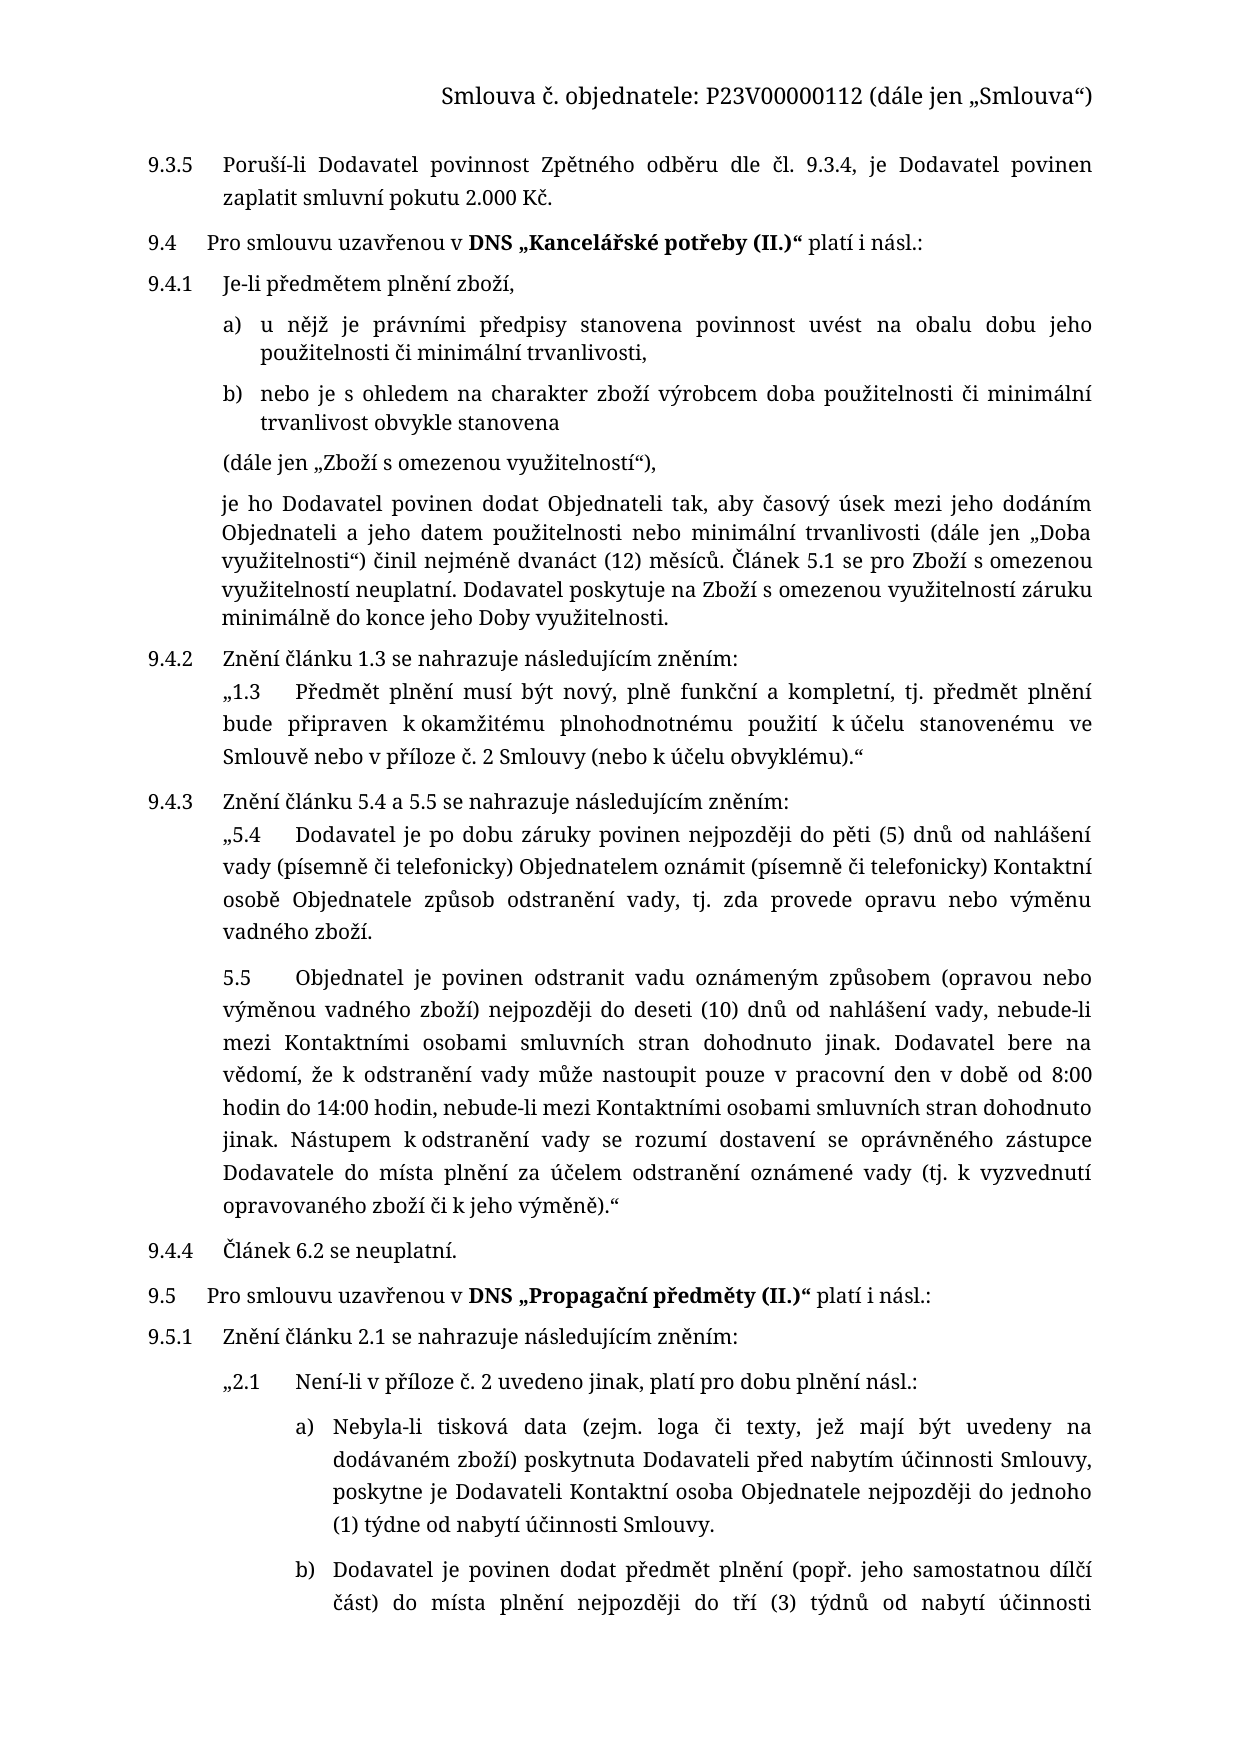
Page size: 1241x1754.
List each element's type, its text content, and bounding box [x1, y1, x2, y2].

list Pro smlouvu uzavřenou v DNS „Kancelářské potřeby (II.)“ platí i násl.: [148, 228, 1093, 256]
list nebo je s ohledem na charakter zboží výrobcem doba použitelnosti či minimální trvanlivost obvykle stanovena [223, 379, 1093, 436]
list Je-li předmětem plnění zboží, [148, 269, 1093, 297]
list Poruší-li Dodavatel povinnost Zpětného odběru dle čl. 9.3.4, je Dodavatel povinen zaplatit smluvní pokutu 2.000 Kč. [148, 150, 1093, 211]
list 5.5 Objednatel je povinen odstranit vadu oznámeným způsobem (opravou nebo výměnou vadného zboží) nejpozději do deseti (10) dnů od nahlášení vady, nebude-li mezi Kontaktními osobami smluvních stran dohodnuto jinak. Dodavatel bere na vědomí, že k odstranění vady může nastoupit pouze v pracovní den v době od 8:00 hodin do 14:00 hodin, nebude-li mezi Kontaktními osobami smluvních stran dohodnuto jinak. Nástupem k odstranění vady se rozumí dostavení se oprávněného zástupce Dodavatele do místa plnění za účelem odstranění oznámené vady (tj. k vyzvednutí opravovaného zboží či k jeho výměně).“ [223, 963, 1093, 1219]
list Pro smlouvu uzavřenou v DNS „Propagační předměty (II.)“ platí i násl.: [148, 1281, 1093, 1309]
list „1.3 Předmět plnění musí být nový, plně funkční a kompletní, tj. předmět plnění bude připraven k okamžitému plnohodnotnému použití k účelu stanovenému ve Smlouvě nebo v příloze č. 2 Smlouvy (nebo k účelu obvyklému).“ [223, 677, 1093, 770]
text (dále jen „Zboží s omezenou využitelností“), [223, 448, 1093, 477]
list Znění článku 1.3 se nahrazuje následujícím zněním: [148, 644, 1093, 673]
list u nějž je právními předpisy stanovena povinnost uvést na obalu dobu jeho použitelnosti či minimální trvanlivosti, [223, 310, 1093, 367]
list Znění článku 2.1 se nahrazuje následujícím zněním: [148, 1322, 1093, 1350]
list „2.1 Není-li v příloze č. 2 uvedeno jinak, platí pro dobu plnění násl.: [223, 1367, 1093, 1396]
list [295, 1555, 1093, 1616]
list Znění článku 5.4 a 5.5 se nahrazuje následujícím zněním: [148, 787, 1093, 816]
list Nebyla-li tisková data (zejm. loga či texty, jež mají být uvedeny na dodávaném zboží) poskytnuta Dodavateli před nabytím účinnosti Smlouvy, poskytne je Dodavateli Kontaktní osoba Objednatele nejpozději do jednoho (1) týdne od nabytí účinnosti Smlouvy. [295, 1412, 1093, 1538]
text je ho Dodavatel povinen dodat Objednateli tak, aby časový úsek mezi jeho dodáním Objednateli a jeho datem použitelnosti nebo minimální trvanlivosti (dále jen „Doba využitelnosti“) činil nejméně dvanáct (12) měsíců. Článek 5.1 se pro Zboží s omezenou využitelností neuplatní. Dodavatel poskytuje na Zboží s omezenou využitelností záruku minimálně do konce jeho Doby využitelnosti. [221, 489, 1093, 632]
list „5.4 Dodavatel je po dobu záruky povinen nejpozději do pěti (5) dnů od nahlášení vady (písemně či telefonicky) Objednatelem oznámit (písemně či telefonicky) Kontaktní osobě Objednatele způsob odstranění vady, tj. zda provede opravu nebo výměnu vadného zboží. [223, 820, 1093, 946]
list Článek 6.2 se neuplatní. [148, 1236, 1093, 1264]
